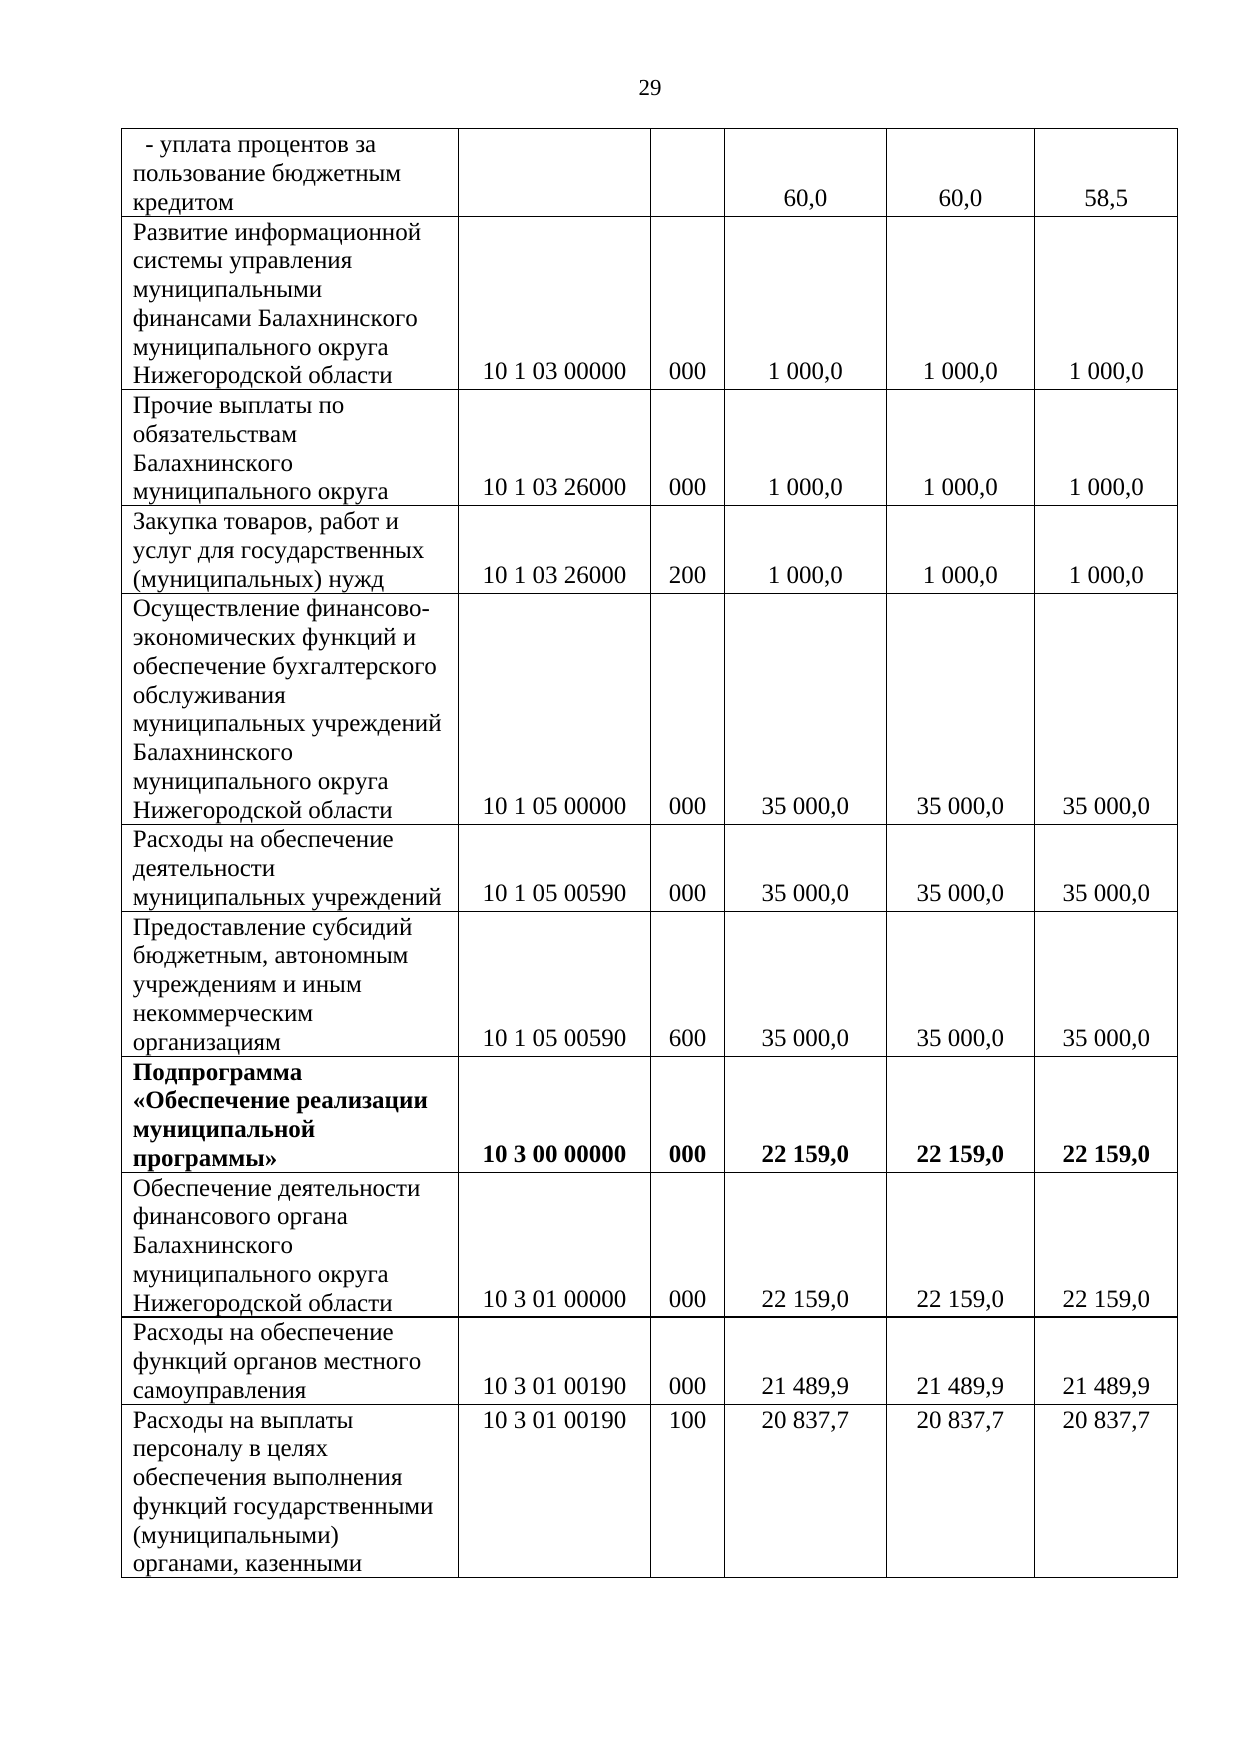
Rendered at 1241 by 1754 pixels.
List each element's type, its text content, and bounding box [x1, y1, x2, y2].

table_cell Предоставление субсидий бюджетным, автономным учреждениям и иным некоммерческим организациям [122, 912, 458, 1056]
table_cell 22 159,0 [1035, 1057, 1177, 1172]
table_cell 1 000,0 [1035, 506, 1177, 592]
table_cell 10 3 00 00000 [459, 1057, 650, 1172]
table_cell 20 837,7 [725, 1405, 886, 1577]
table_cell 1 000,0 [725, 506, 886, 592]
table_cell 35 000,0 [1035, 912, 1177, 1056]
table_cell 10 1 03 00000 [459, 217, 650, 389]
table_cell 000 [651, 1318, 724, 1404]
table_cell 10 3 01 00000 [459, 1173, 650, 1316]
table_cell 10 1 03 26000 [459, 506, 650, 592]
table_cell Закупка товаров, работ и услуг для государственных (муниципальных) нужд [122, 506, 458, 592]
table_cell 21 489,9 [725, 1318, 886, 1404]
table_cell 35 000,0 [725, 825, 886, 911]
table_cell 60,0 [887, 129, 1034, 216]
table_cell 60,0 [725, 129, 886, 216]
table_cell Осуществление финансово-экономических функций и обеспечение бухгалтерского обслуживания муниципальных учреждений Балахнинского муниципального округа Нижегородской области [122, 594, 458, 823]
table_cell 1 000,0 [887, 217, 1034, 389]
table_cell 35 000,0 [887, 594, 1034, 823]
table_cell 10 1 03 26000 [459, 390, 650, 505]
table_cell Развитие информационной системы управления муниципальными финансами Балахнинского муниципального округа Нижегородской области [122, 217, 458, 389]
table_cell 1 000,0 [725, 390, 886, 505]
table_cell 000 [651, 594, 724, 823]
table_cell Расходы на обеспечение деятельности муниципальных учреждений [122, 825, 458, 911]
table_cell 000 [651, 825, 724, 911]
table_cell 100 [651, 1405, 724, 1577]
table_cell 22 159,0 [887, 1057, 1034, 1172]
table_cell 000 [651, 217, 724, 389]
table_cell 600 [651, 912, 724, 1056]
table_cell Прочие выплаты по обязательствам Балахнинского муниципального округа [122, 390, 458, 505]
table_cell 1 000,0 [1035, 217, 1177, 389]
table_cell Обеспечение деятельности финансового органа Балахнинского муниципального округа Нижегородской области [122, 1173, 458, 1316]
table_cell 35 000,0 [887, 912, 1034, 1056]
table_cell 22 159,0 [725, 1057, 886, 1172]
table_cell 200 [651, 506, 724, 592]
table_cell 10 1 05 00590 [459, 912, 650, 1056]
table_cell 20 837,7 [887, 1405, 1034, 1577]
table_cell 10 3 01 00190 [459, 1405, 650, 1577]
table_cell 22 159,0 [887, 1173, 1034, 1316]
table_cell [651, 129, 724, 216]
table_cell 22 159,0 [725, 1173, 886, 1316]
table_cell 35 000,0 [1035, 825, 1177, 911]
table_cell - уплата процентов за пользование бюджетным кредитом [122, 129, 458, 216]
table_cell 000 [651, 390, 724, 505]
table_cell 35 000,0 [725, 594, 886, 823]
table_cell 21 489,9 [1035, 1318, 1177, 1404]
table_cell 000 [651, 1057, 724, 1172]
table_cell 1 000,0 [887, 390, 1034, 505]
table_cell 35 000,0 [725, 912, 886, 1056]
table_cell 35 000,0 [1035, 594, 1177, 823]
table_cell 35 000,0 [887, 825, 1034, 911]
table_cell 000 [651, 1173, 724, 1316]
table_cell 10 3 01 00190 [459, 1318, 650, 1404]
table_cell 22 159,0 [1035, 1173, 1177, 1316]
table_cell 1 000,0 [725, 217, 886, 389]
table_cell 1 000,0 [1035, 390, 1177, 505]
table_cell 10 1 05 00590 [459, 825, 650, 911]
table_cell [459, 129, 650, 216]
table_cell 10 1 05 00000 [459, 594, 650, 823]
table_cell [122, 1405, 458, 1577]
table_cell Расходы на обеспечение функций органов местного самоуправления [122, 1318, 458, 1404]
table_cell 20 837,7 [1035, 1405, 1177, 1577]
table_cell 21 489,9 [887, 1318, 1034, 1404]
table_cell Подпрограмма «Обеспечение реализации муниципальной программы» [122, 1057, 458, 1172]
table_cell 58,5 [1035, 129, 1177, 216]
table_cell 1 000,0 [887, 506, 1034, 592]
